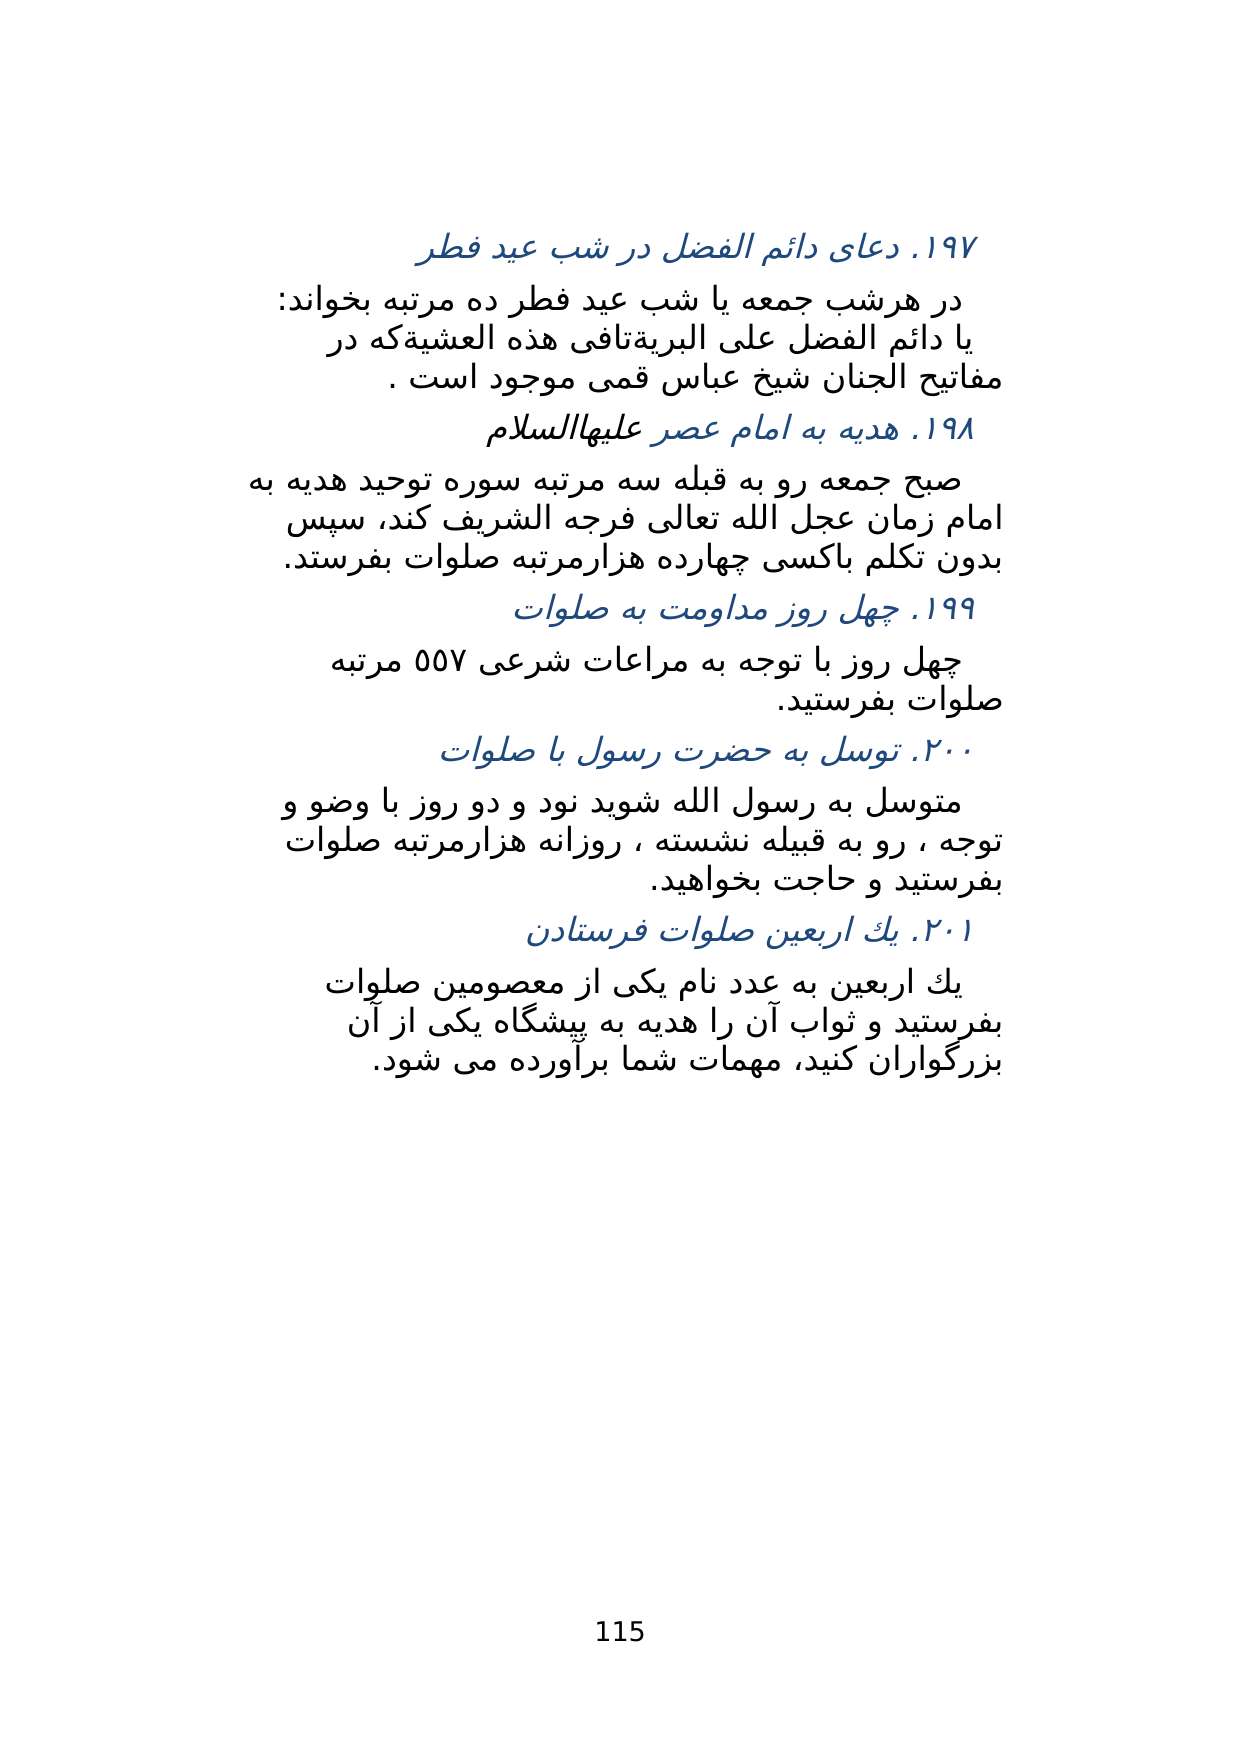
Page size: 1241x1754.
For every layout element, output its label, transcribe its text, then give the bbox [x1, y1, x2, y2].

text چهل روز با توجه به مراعات شرعى ٥٥٧ مرتبه صلوات بفرستيد. [236, 640, 1004, 718]
text در هرشب جمعه يا شب عيد فطر ده مرتبه بخواند: [236, 279, 1004, 318]
subtitle ١٩٧. دعاى دائم الفضل در شب عيد فطر [236, 228, 1004, 267]
text متوسل به رسول الله شويد نود و دو روز با وضو و توجه ، رو به قبيله نشسته ، روزانه هزارمرتبه صلوات بفرستيد و حاجت بخواهيد. [236, 782, 1004, 898]
subtitle ٢٠١. يك اربعين صلوات فرستادن [236, 911, 1004, 950]
text يك اربعين به عدد نام يكى از معصومين صلوات بفرستيد و ثواب آن را هديه به پيشگاه يكى از آن بزرگواران كنيد، مهمات شما برآورده مى شود. [236, 962, 1004, 1079]
text يا دائم الفضل على البريةتافى هذه العشيةكه در مفاتيح الجنان شيخ عباس قمى موجود است . [236, 318, 1004, 396]
subtitle ١٩٨. هديه به امام عصر عليها‌السلام [236, 408, 1004, 447]
subtitle ٢٠٠. توسل به حضرت رسول با صلوات [236, 730, 1004, 769]
subtitle ١٩٩. چهل روز مداومت به صلوات [236, 589, 1004, 628]
text صبح جمعه رو به قبله سه مرتبه سوره توحيد هديه به امام زمان عجل الله تعالى فرجه الشريف كند، سپس بدون تكلم باكسى چهارده هزارمرتبه صلوات بفرستد. [236, 460, 1004, 576]
